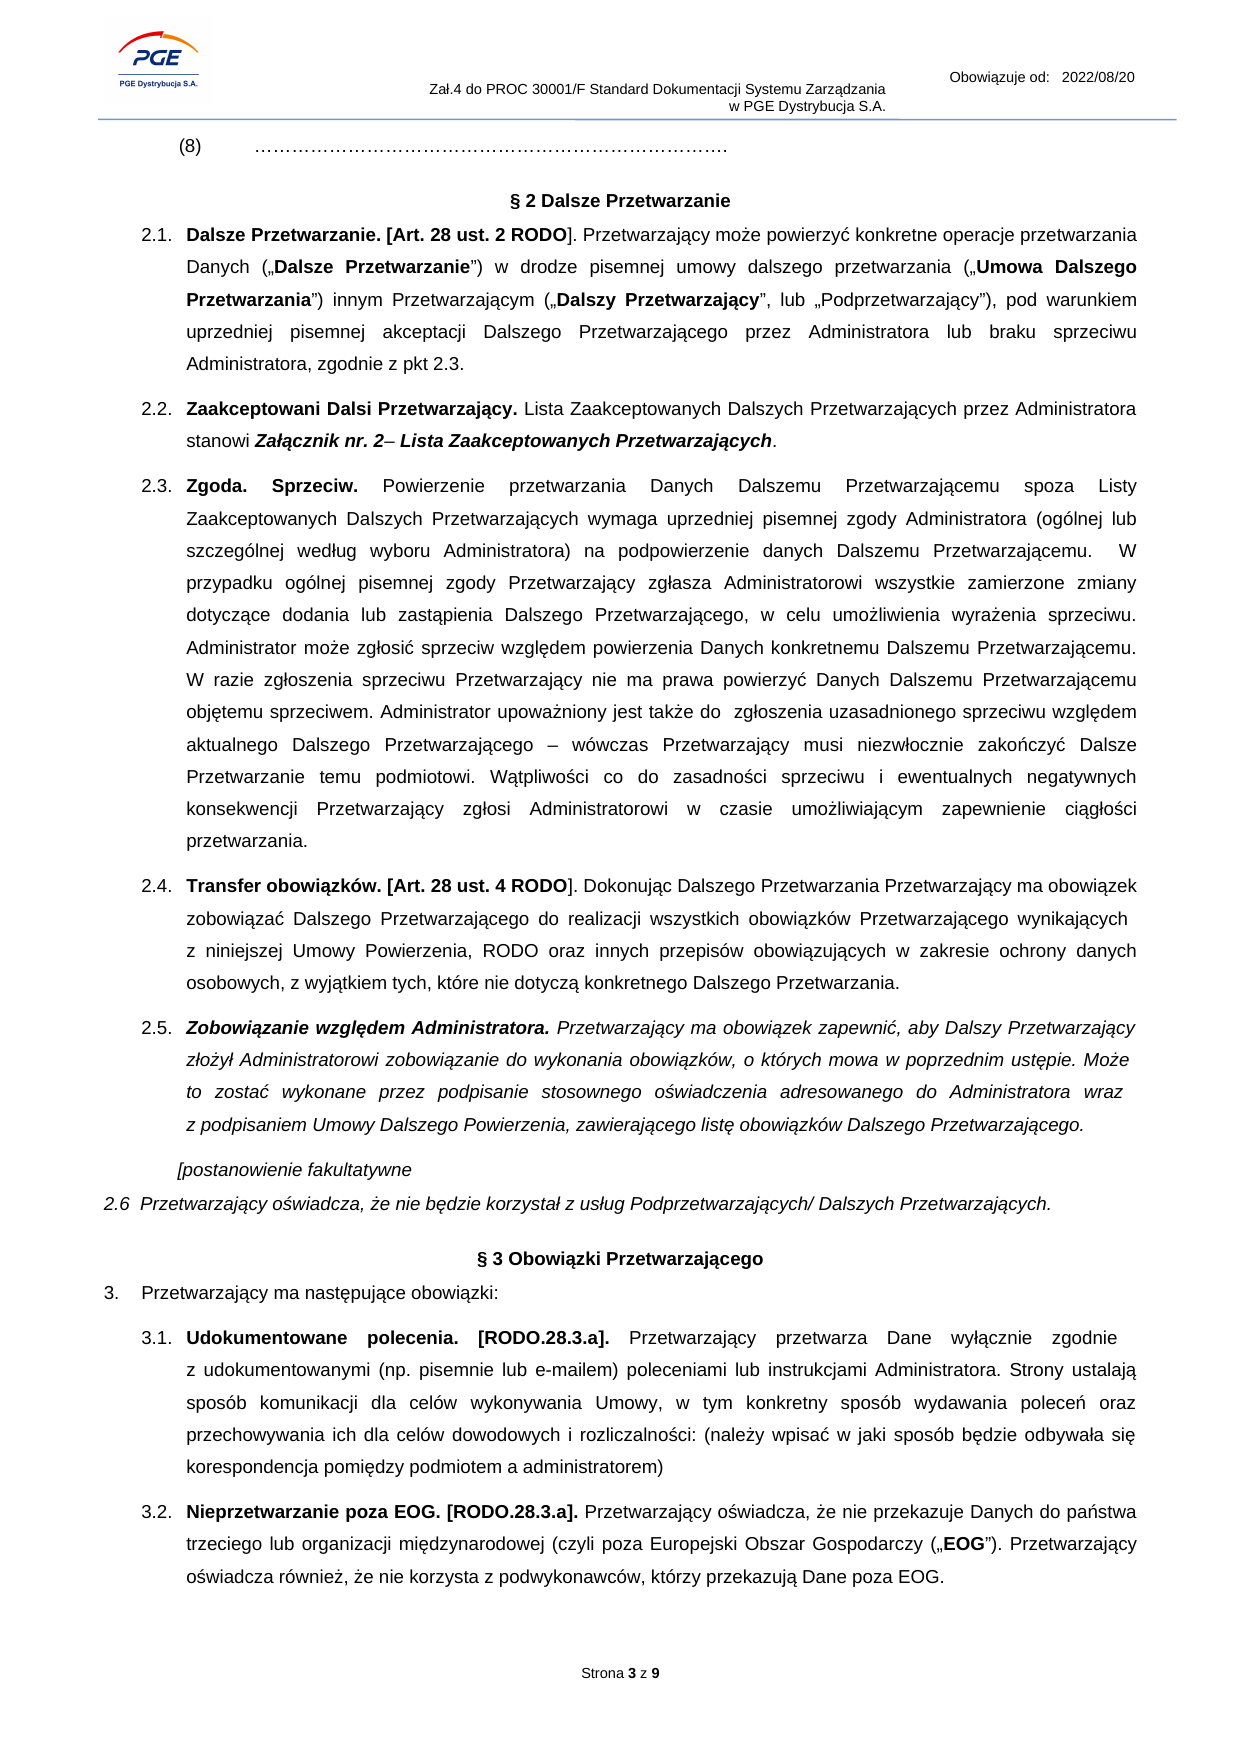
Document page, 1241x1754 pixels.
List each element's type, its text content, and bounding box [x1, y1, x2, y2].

list Przetwarzający ma następujące obowiązki: [103, 1282, 1137, 1304]
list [178, 131, 1137, 156]
list Zgoda. Sprzeciw. Powierzenie przetwarzania Danych Dalszemu Przetwarzającemu spoza Listy Zaakceptowanych Dalszych Przetwarzających wymaga uprzedniej pisemnej zgody Administratora (ogólnej lub szczególnej według wyboru Administratora) na podpowierzenie danych Dalszemu Przetwarzającemu. W przypadku ogólnej pisemnej zgody Przetwarzający zgłasza Administratorowi wszystkie zamierzone zmiany dotyczące dodania lub zastąpienia Dalszego Przetwarzającego, w celu umożliwienia wyrażenia sprzeciwu. Administrator może zgłosić sprzeciw względem powierzenia Danych konkretnemu Dalszemu Przetwarzającemu. W razie zgłoszenia sprzeciwu Przetwarzający nie ma prawa powierzyć Danych Dalszemu Przetwarzającemu objętemu sprzeciwem. Administrator upoważniony jest także do zgłoszenia uzasadnionego sprzeciwu względem aktualnego Dalszego Przetwarzającego – wówczas Przetwarzający musi niezwłocznie zakończyć Dalsze Przetwarzanie temu podmiotowi. Wątpliwości co do zasadności sprzeciwu i ewentualnych negatywnych konsekwencji Przetwarzający zgłosi Administratorowi w czasie umożliwiającym zapewnienie ciągłości przetwarzania. [141, 475, 1137, 852]
text § 3 Obowiązki Przetwarzającego [103, 1248, 1137, 1270]
list Dalsze Przetwarzanie. [Art. 28 ust. 2 RODO]. Przetwarzający może powierzyć konkretne operacje przetwarzania Danych („Dalsze Przetwarzanie”) w drodze pisemnej umowy dalszego przetwarzania („Umowa Dalszego Przetwarzania”) innym Przetwarzającym („Dalszy Przetwarzający”, lub „Podprzetwarzający”), pod warunkiem uprzedniej pisemnej akceptacji Dalszego Przetwarzającego przez Administratora lub braku sprzeciwu Administratora, zgodnie z pkt 2.3. [141, 224, 1137, 375]
text 2.6 Przetwarzający oświadcza, że nie będzie korzystał z usług Podprzetwarzających/ Dalszych Przetwarzających. [103, 1192, 1137, 1214]
list Zaakceptowani Dalsi Przetwarzający. Lista Zaakceptowanych Dalszych Przetwarzających przez Administratora stanowi Załącznik nr. 2– Lista Zaakceptowanych Przetwarzających. [141, 398, 1137, 452]
list Transfer obowiązków. [Art. 28 ust. 4 RODO]. Dokonując Dalszego Przetwarzania Przetwarzający ma obowiązek zobowiązać Dalszego Przetwarzającego do realizacji wszystkich obowiązków Przetwarzającego wynikających z niniejszej Umowy Powierzenia, RODO oraz innych przepisów obowiązujących w zakresie ochrony danych osobowych, z wyjątkiem tych, które nie dotyczą konkretnego Dalszego Przetwarzania. [141, 875, 1137, 993]
list Zobowiązanie względem Administratora. Przetwarzający ma obowiązek zapewnić, aby Dalszy Przetwarzający złożył Administratorowi zobowiązanie do wykonania obowiązków, o których mowa w poprzednim ustępie. Może to zostać wykonane przez podpisanie stosownego oświadczenia adresowanego do Administratora wraz z podpisaniem Umowy Dalszego Powierzenia, zawierającego listę obowiązków Dalszego Przetwarzającego. [141, 1017, 1137, 1135]
text § 2 Dalsze Przetwarzanie [103, 190, 1137, 212]
list Udokumentowane polecenia. [RODO.28.3.a]. Przetwarzający przetwarza Dane wyłącznie zgodnie z udokumentowanymi (np. pisemnie lub e-mailem) poleceniami lub instrukcjami Administratora. Strony ustalają sposób komunikacji dla celów wykonywania Umowy, w tym konkretny sposób wydawania poleceń oraz przechowywania ich dla celów dowodowych i rozliczalności: (należy wpisać w jaki sposób będzie odbywała się korespondencja pomiędzy podmiotem a administratorem) [141, 1327, 1137, 1478]
text [postanowienie fakultatywne [103, 1158, 1137, 1180]
picture [103, 16, 214, 103]
list Nieprzetwarzanie poza EOG. [RODO.28.3.a]. Przetwarzający oświadcza, że nie przekazuje Danych do państwa trzeciego lub organizacji międzynarodowej (czyli poza Europejski Obszar Gospodarczy („EOG”). Przetwarzający oświadcza również, że nie korzysta z podwykonawców, którzy przekazują Dane poza EOG. [141, 1501, 1137, 1587]
